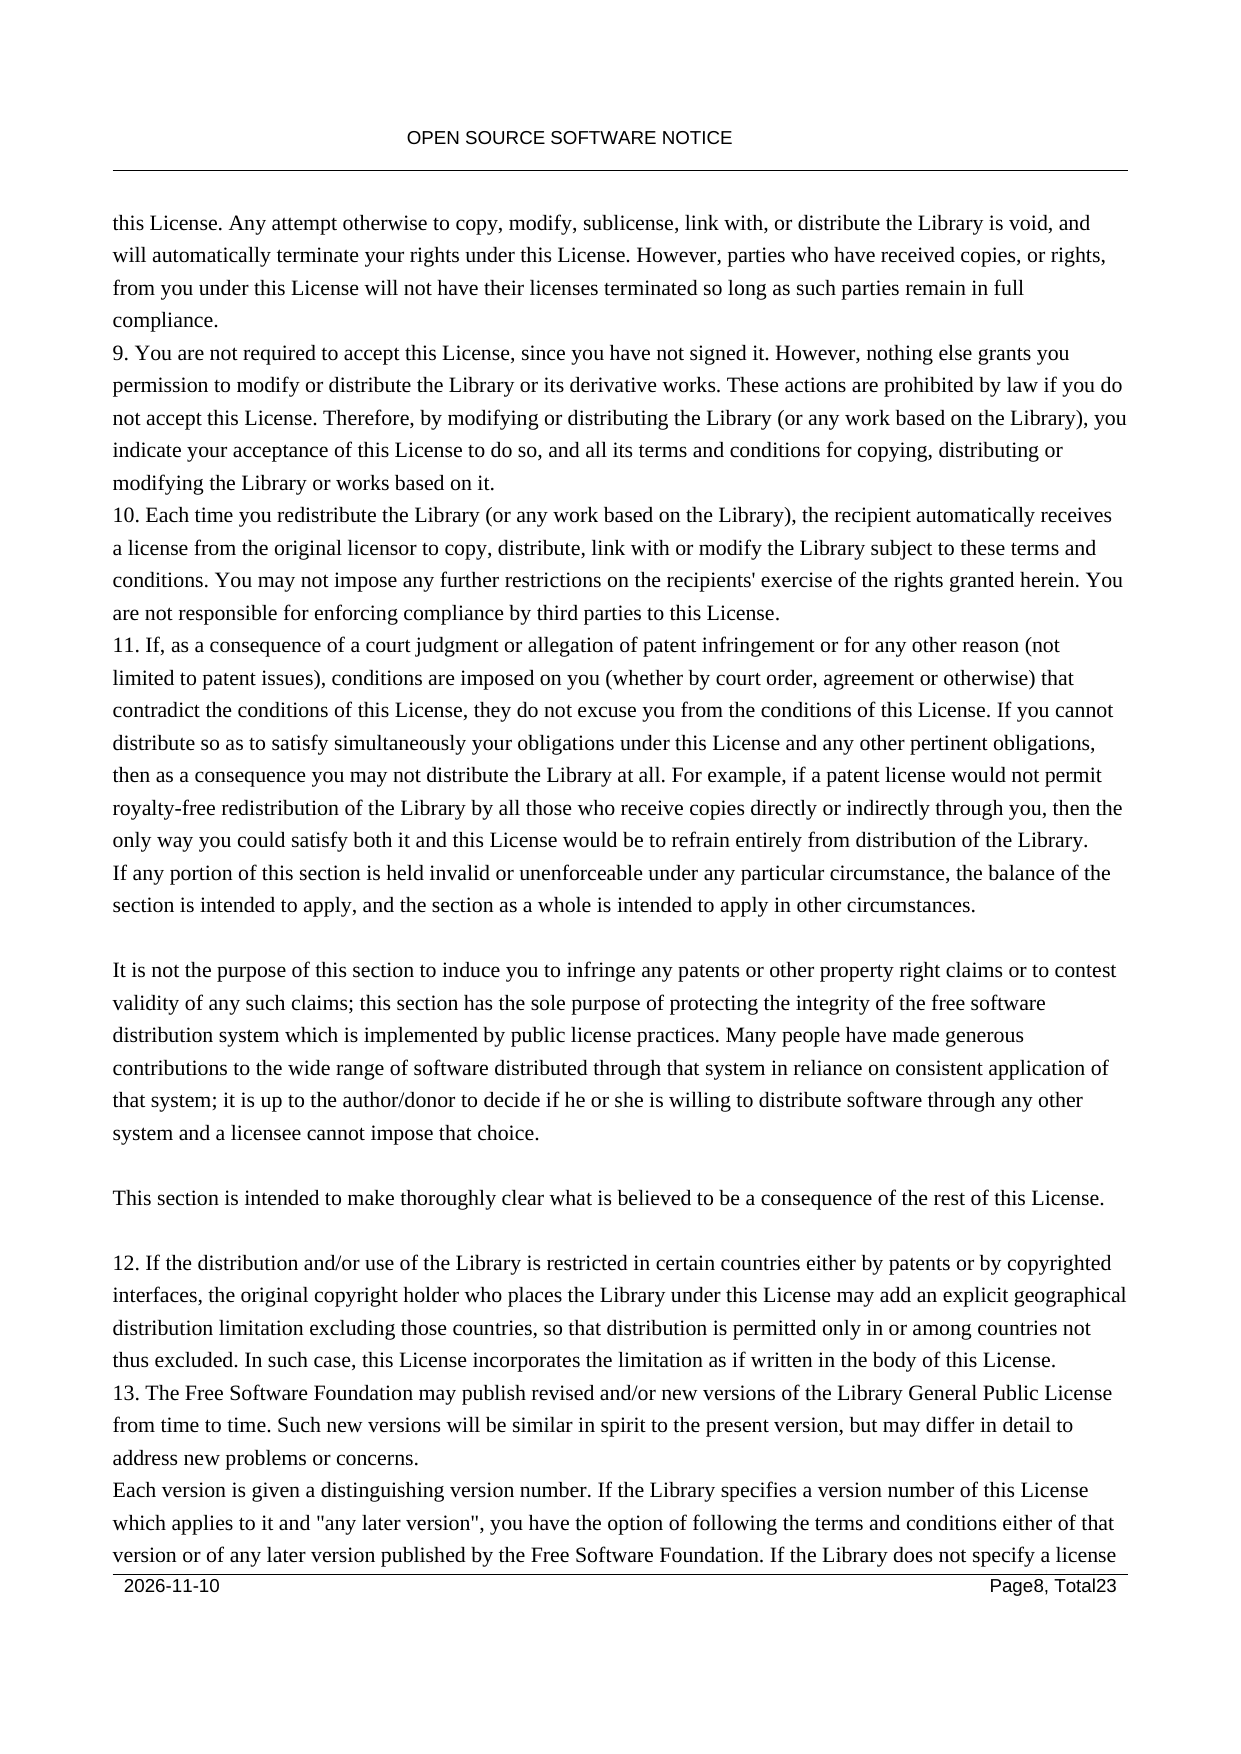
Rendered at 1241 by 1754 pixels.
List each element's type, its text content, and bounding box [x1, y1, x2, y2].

text 11. If, as a consequence of a court judgment or allegation of patent infringement or for any other reason (not limited to patent issues), conditions are imposed on you (whether by court order, agreement or otherwise) that contradict the conditions of this License, they do not excuse you from the conditions of this License. If you cannot distribute so as to satisfy simultaneously your obligations under this License and any other pertinent obligations, then as a consequence you may not distribute the Library at all. For example, if a patent license would not permit royalty-free redistribution of the Library by all those who receive copies directly or indirectly through you, then the only way you could satisfy both it and this License would be to refrain entirely from distribution of the Library. [112, 629, 1128, 856]
text It is not the purpose of this section to induce you to infringe any patents or other property right claims or to contest validity of any such claims; this section has the sole purpose of protecting the integrity of the free software distribution system which is implemented by public license practices. Many people have made generous contributions to the wide range of software distributed through that system in reliance on consistent application of that system; it is up to the author/donor to decide if he or she is willing to distribute software through any other system and a licensee cannot impose that choice. [112, 954, 1128, 1149]
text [112, 206, 1128, 336]
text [112, 1474, 1128, 1571]
text 9. You are not required to accept this License, since you have not signed it. However, nothing else grants you permission to modify or distribute the Library or its derivative works. These actions are prohibited by law if you do not accept this License. Therefore, by modifying or distributing the Library (or any work based on the Library), you indicate your acceptance of this License to do so, and all its terms and conditions for copying, distributing or modifying the Library or works based on it. [112, 336, 1128, 499]
text 13. The Free Software Foundation may publish revised and/or new versions of the Library General Public License from time to time. Such new versions will be similar in spirit to the present version, but may differ in detail to address new problems or concerns. [112, 1376, 1128, 1474]
text If any portion of this section is held invalid or unenforceable under any particular circumstance, the balance of the section is intended to apply, and the section as a whole is intended to apply in other circumstances. [112, 856, 1128, 921]
text This section is intended to make thoroughly clear what is believed to be a consequence of the rest of this License. [112, 1181, 1128, 1214]
text 10. Each time you redistribute the Library (or any work based on the Library), the recipient automatically receives a license from the original licensor to copy, distribute, link with or modify the Library subject to these terms and conditions. You may not impose any further restrictions on the recipients' exercise of the rights granted herein. You are not responsible for enforcing compliance by third parties to this License. [112, 499, 1128, 629]
text 12. If the distribution and/or use of the Library is restricted in certain countries either by patents or by copyrighted interfaces, the original copyright holder who places the Library under this License may add an explicit geographical distribution limitation excluding those countries, so that distribution is permitted only in or among countries not thus excluded. In such case, this License incorporates the limitation as if written in the body of this License. [112, 1246, 1128, 1376]
